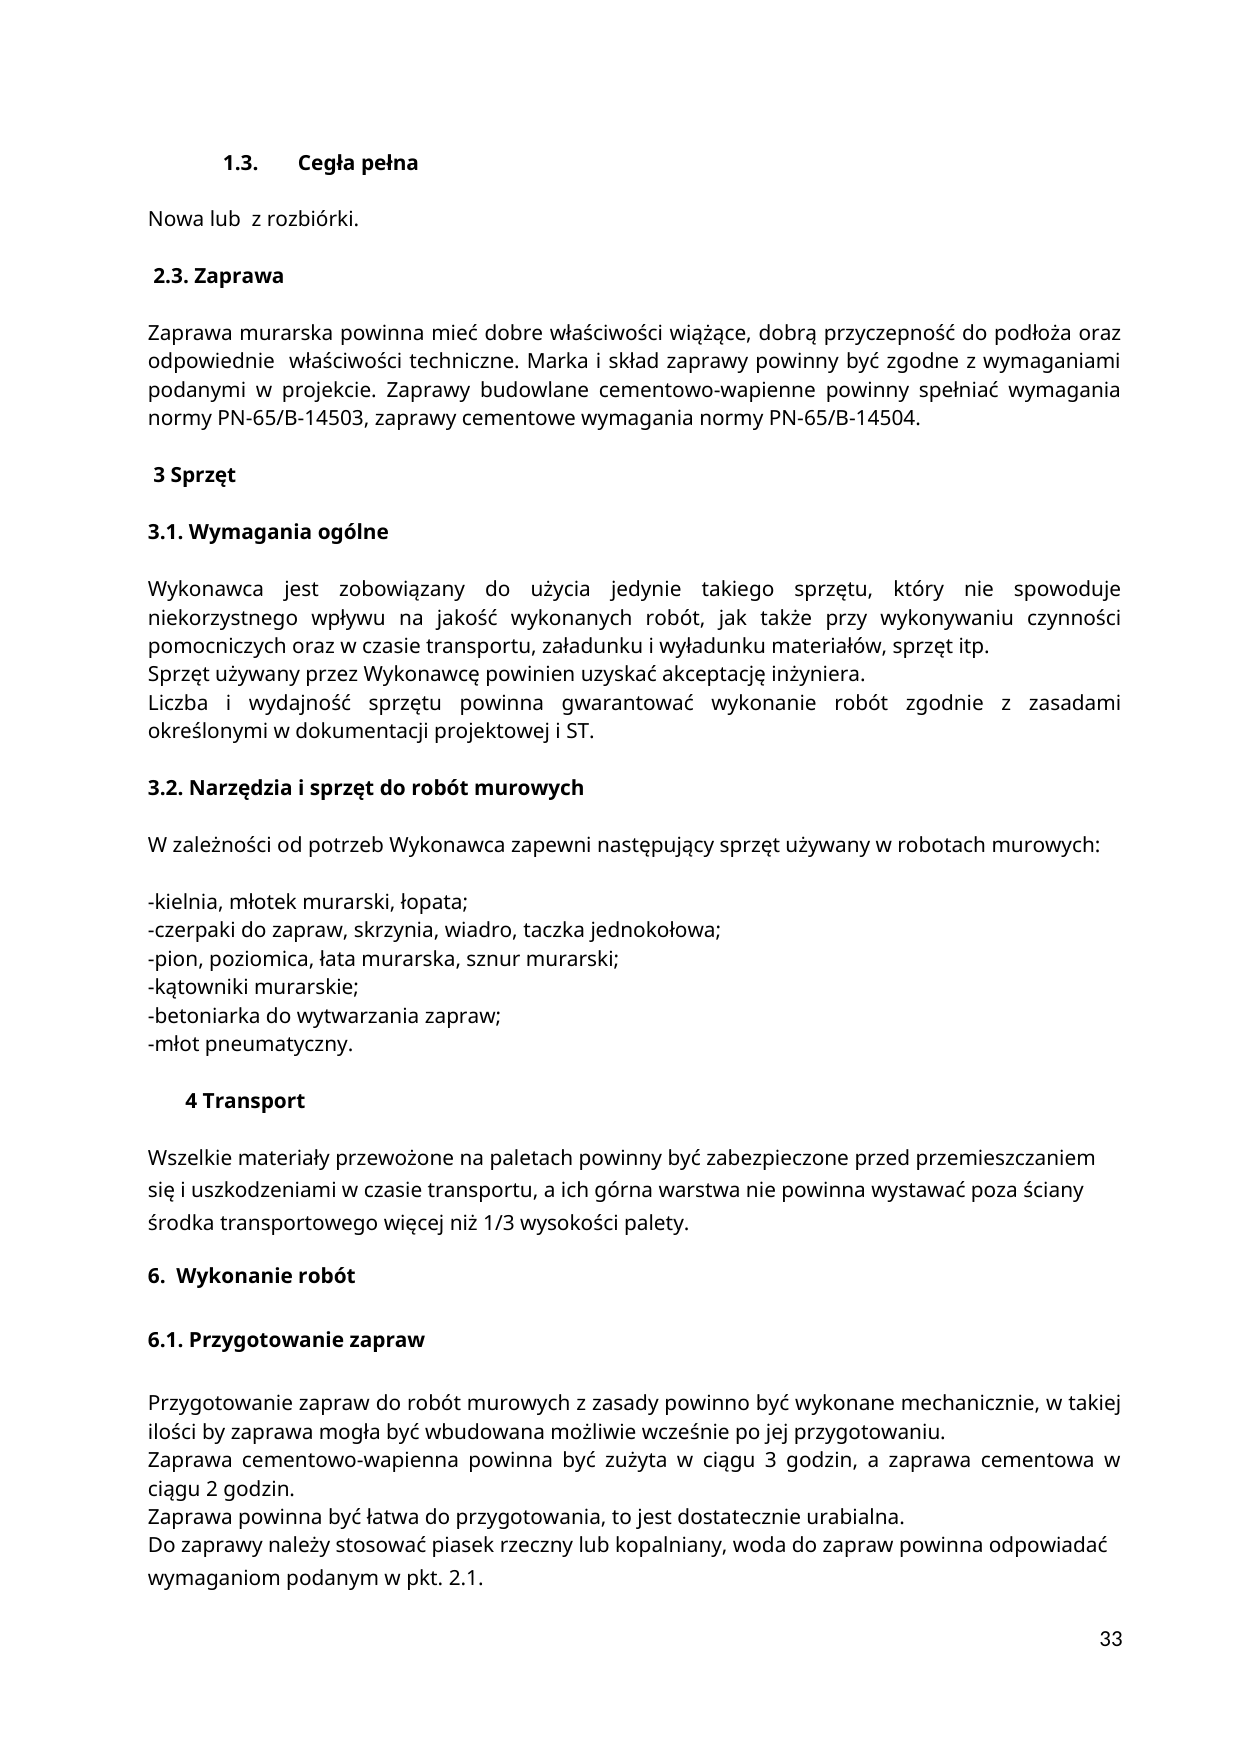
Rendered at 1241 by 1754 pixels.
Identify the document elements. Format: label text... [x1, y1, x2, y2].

text -pion, poziomica, łata murarska, sznur murarski; [148, 944, 1122, 972]
text Liczba i wydajność sprzętu powinna gwarantować wykonanie robót zgodnie z zasadami określonymi w dokumentacji projektowej i ST. [148, 688, 1122, 745]
text Zaprawa powinna być łatwa do przygotowania, to jest dostatecznie urabialna. [148, 1502, 1122, 1531]
text -betoniarka do wytwarzania zapraw; [148, 1001, 1122, 1029]
text Sprzęt używany przez Wykonawcę powinien uzyskać akceptację inżyniera. [148, 659, 1122, 688]
text 2.3. Zaprawa [148, 261, 1122, 290]
text 6. Wykonanie robót [148, 1262, 1122, 1290]
text 3.2. Narzędzia i sprzęt do robót murowych [148, 773, 1122, 802]
text 4 Transport [185, 1086, 1122, 1114]
text 6.1. Przygotowanie zapraw [148, 1325, 1122, 1353]
text -czerpaki do zapraw, skrzynia, wiadro, taczka jednokołowa; [148, 915, 1122, 944]
text Wykonawca jest zobowiązany do użycia jedynie takiego sprzętu, który nie spowoduje niekorzystnego wpływu na jakość wykonanych robót, jak także przy wykonywaniu czynności pomocniczych oraz w czasie transportu, załadunku i wyładunku materiałów, sprzęt itp. [148, 574, 1122, 659]
text -kielnia, młotek murarski, łopata; [148, 887, 1122, 915]
text Przygotowanie zapraw do robót murowych z zasady powinno być wykonane mechanicznie, w takiej ilości by zaprawa mogła być wbudowana możliwie wcześnie po jej przygotowaniu. [148, 1388, 1122, 1445]
text Nowa lub z rozbiórki. [148, 204, 1122, 233]
text 3 Sprzęt [148, 460, 1122, 489]
text Zaprawa cementowo-wapienna powinna być zużyta w ciągu 3 godzin, a zaprawa cementowa w ciągu 2 godzin. [148, 1445, 1122, 1502]
text Do zaprawy należy stosować piasek rzeczny lub kopalniany, woda do zapraw powinna odpowiadać wymaganiom podanym w pkt. 2.1. [148, 1531, 1122, 1592]
text Zaprawa murarska powinna mieć dobre właściwości wiążące, dobrą przyczepność do podłoża oraz odpowiednie właściwości techniczne. Marka i skład zaprawy powinny być zgodne z wymaganiami podanymi w projekcie. Zaprawy budowlane cementowo-wapienne powinny spełniać wymagania normy PN-65/B-14503, zaprawy cementowe wymagania normy PN-65/B-14504. [148, 318, 1122, 432]
text 3.1. Wymagania ogólne [148, 517, 1122, 546]
text W zależności od potrzeb Wykonawca zapewni następujący sprzęt używany w robotach murowych: [148, 830, 1122, 858]
text -kątowniki murarskie; [148, 972, 1122, 1001]
text Wszelkie materiały przewożone na paletach powinny być zabezpieczone przed przemieszczaniem się i uszkodzeniami w czasie transportu, a ich górna warstwa nie powinna wystawać poza ściany środka transportowego więcej niż 1/3 wysokości palety. [148, 1143, 1122, 1237]
list Cegła pełna [223, 148, 1122, 176]
text -młot pneumatyczny. [148, 1029, 1122, 1058]
